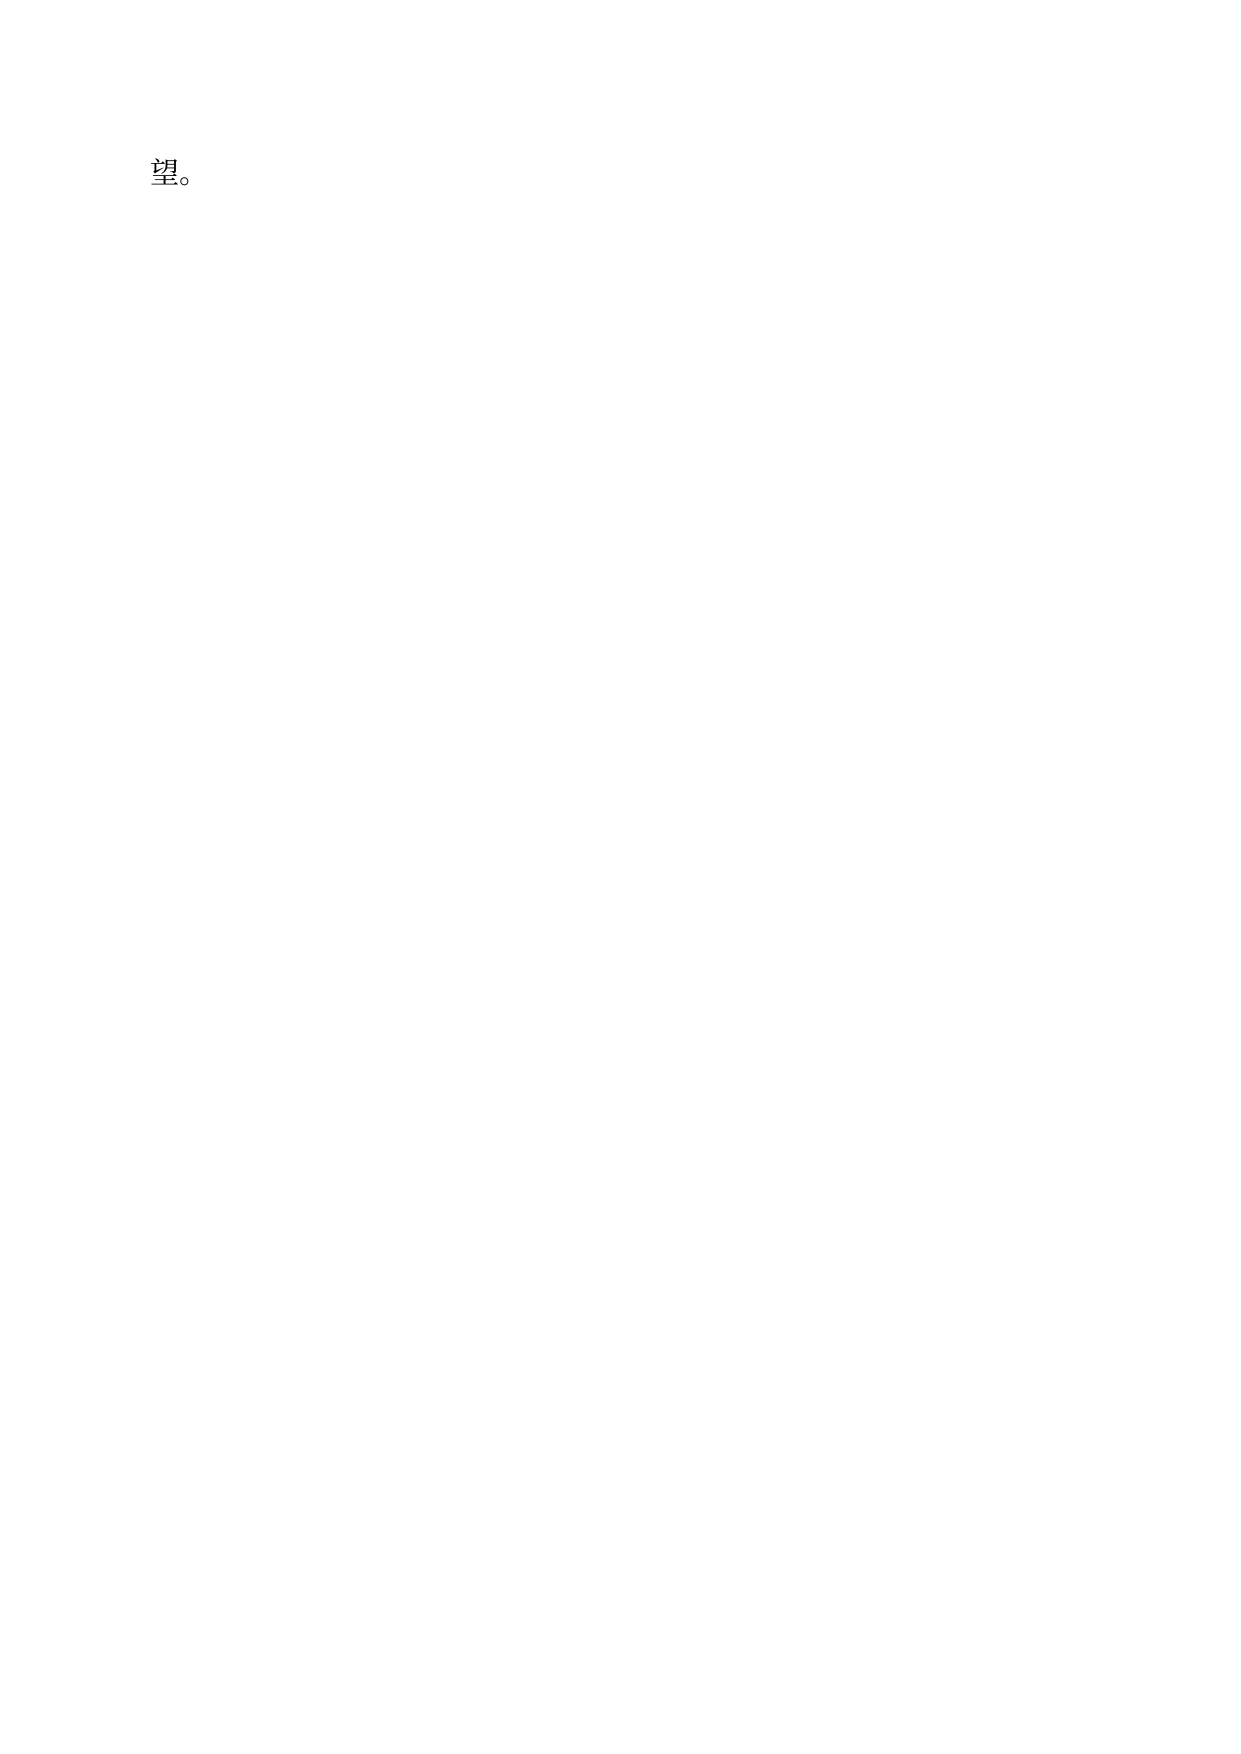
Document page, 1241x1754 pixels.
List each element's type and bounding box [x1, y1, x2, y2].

text [150, 150, 1090, 192]
